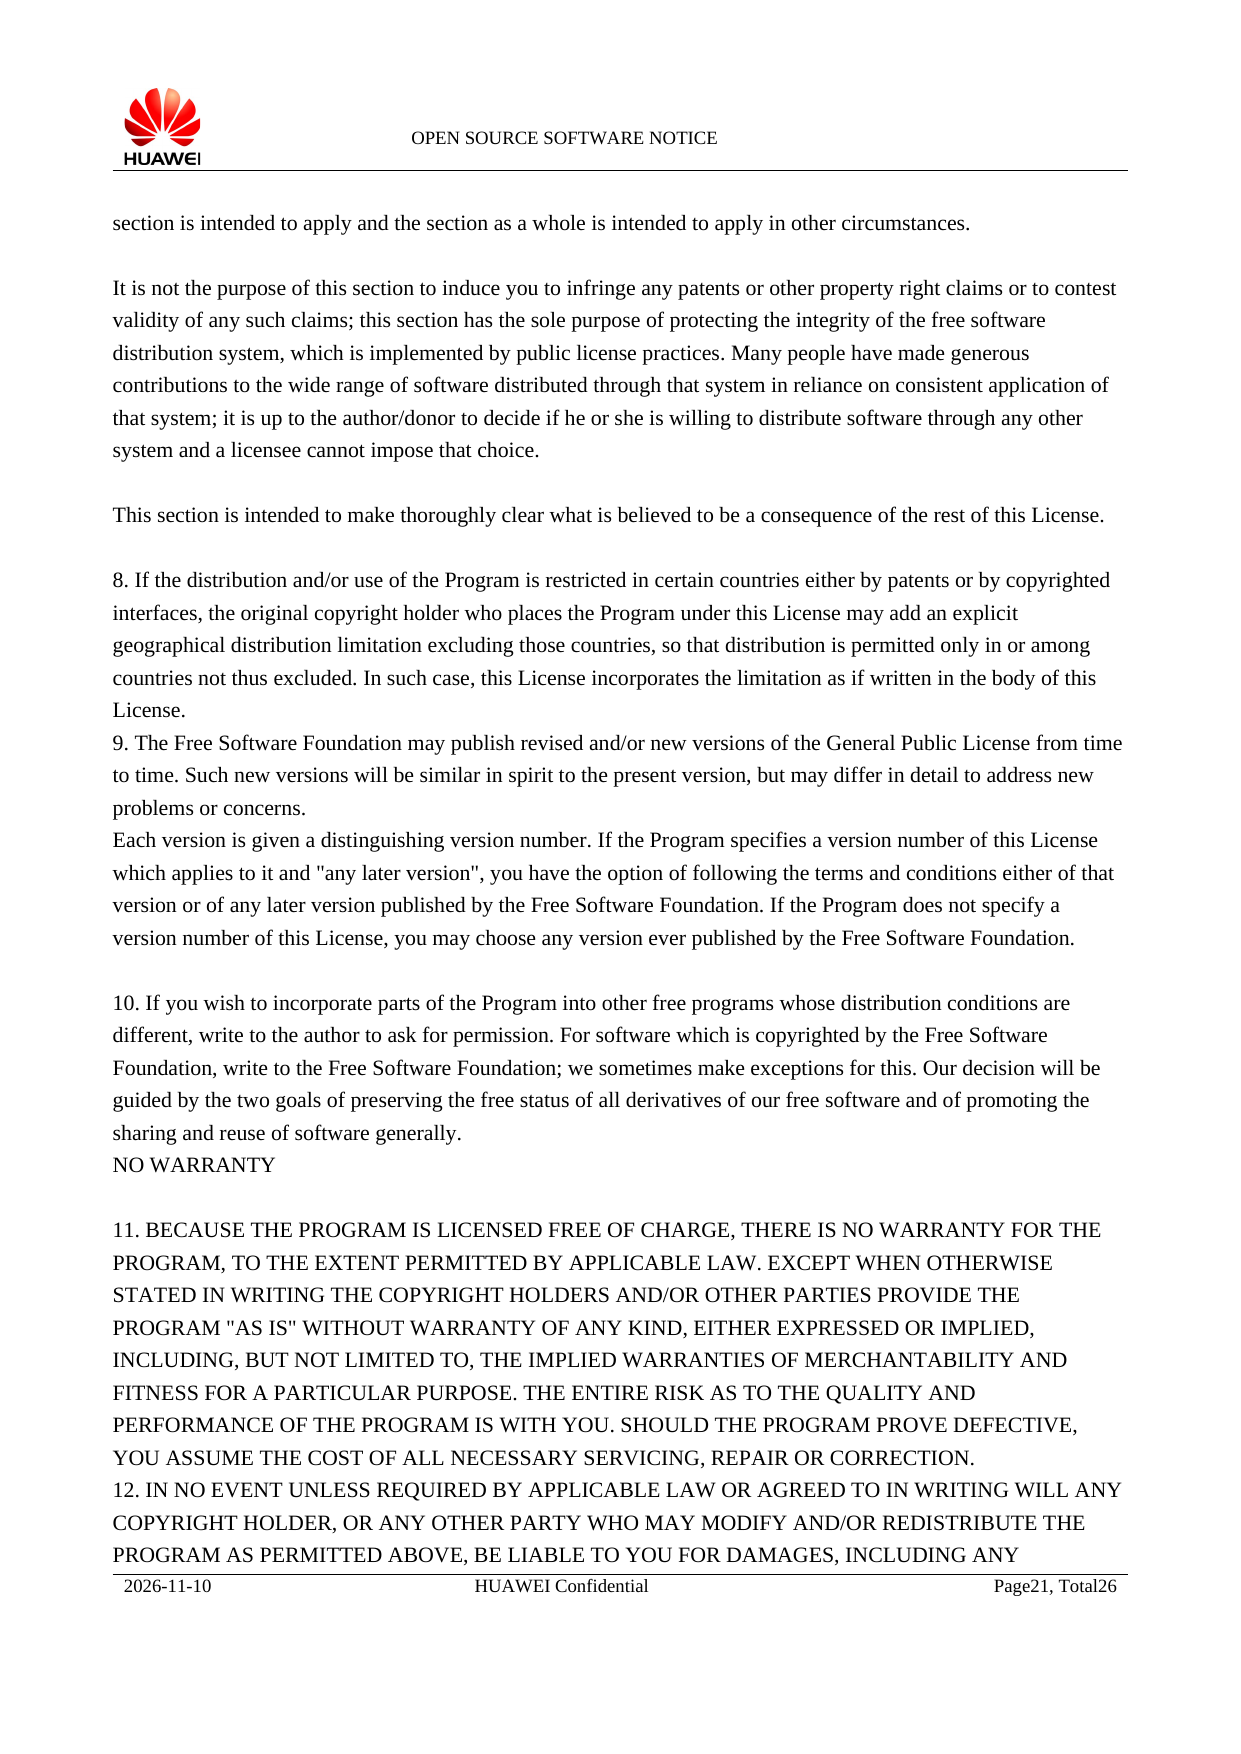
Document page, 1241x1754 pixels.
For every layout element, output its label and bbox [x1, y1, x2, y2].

picture [124, 88, 201, 165]
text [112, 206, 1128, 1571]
